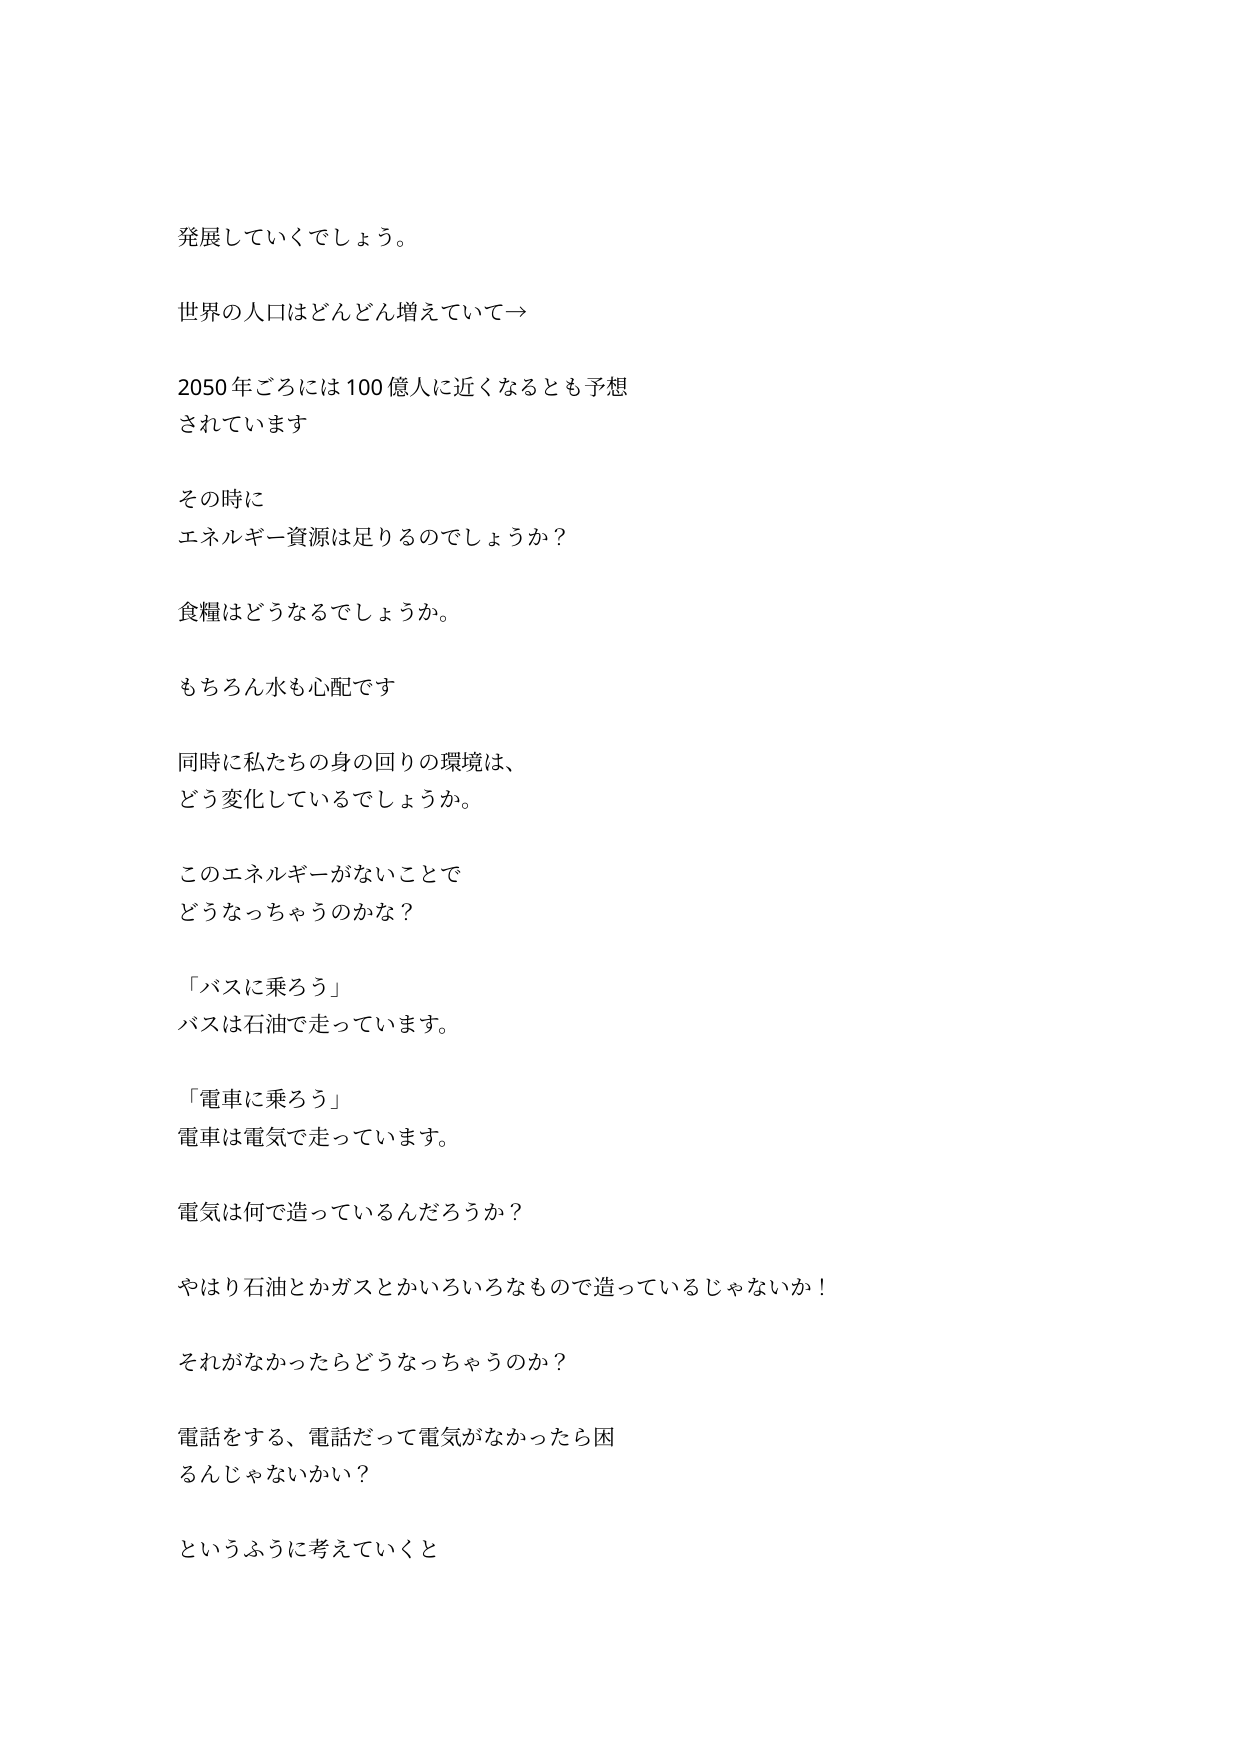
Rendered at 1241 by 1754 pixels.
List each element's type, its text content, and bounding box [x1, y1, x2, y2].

text 電気は何で造っているんだろうか？ [177, 1192, 1063, 1229]
text 世界の人口はどんどん増えていて→ [177, 292, 1063, 329]
text もちろん水も心配です [177, 667, 1063, 704]
text 2050年ごろには100億人に近くなるとも予想 [177, 367, 1063, 404]
text 発展していくでしょう。 [177, 217, 1063, 254]
text やはり石油とかガスとかいろいろなもので造っているじゃないか！ [177, 1267, 1063, 1304]
text というふうに考えていくと [177, 1529, 1063, 1567]
text るんじゃないかい？ [177, 1454, 1063, 1492]
text されています [177, 404, 1063, 442]
text 「バスに乗ろう」 [177, 967, 1063, 1004]
text 同時に私たちの身の回りの環境は、 [177, 742, 1063, 779]
text それがなかったらどうなっちゃうのか？ [177, 1342, 1063, 1379]
text バスは石油で走っています。 [177, 1004, 1063, 1042]
text 食糧はどうなるでしょうか。 [177, 592, 1063, 629]
text どう変化しているでしょうか。 [177, 779, 1063, 817]
text 電話をする、電話だって電気がなかったら困 [177, 1417, 1063, 1454]
text 電車は電気で走っています。 [177, 1117, 1063, 1154]
text どうなっちゃうのかな？ [177, 892, 1063, 929]
text このエネルギーがないことで [177, 854, 1063, 892]
text 「電車に乗ろう」 [177, 1079, 1063, 1117]
text エネルギー資源は足りるのでしょうか？ [177, 517, 1063, 554]
text その時に [177, 479, 1063, 517]
